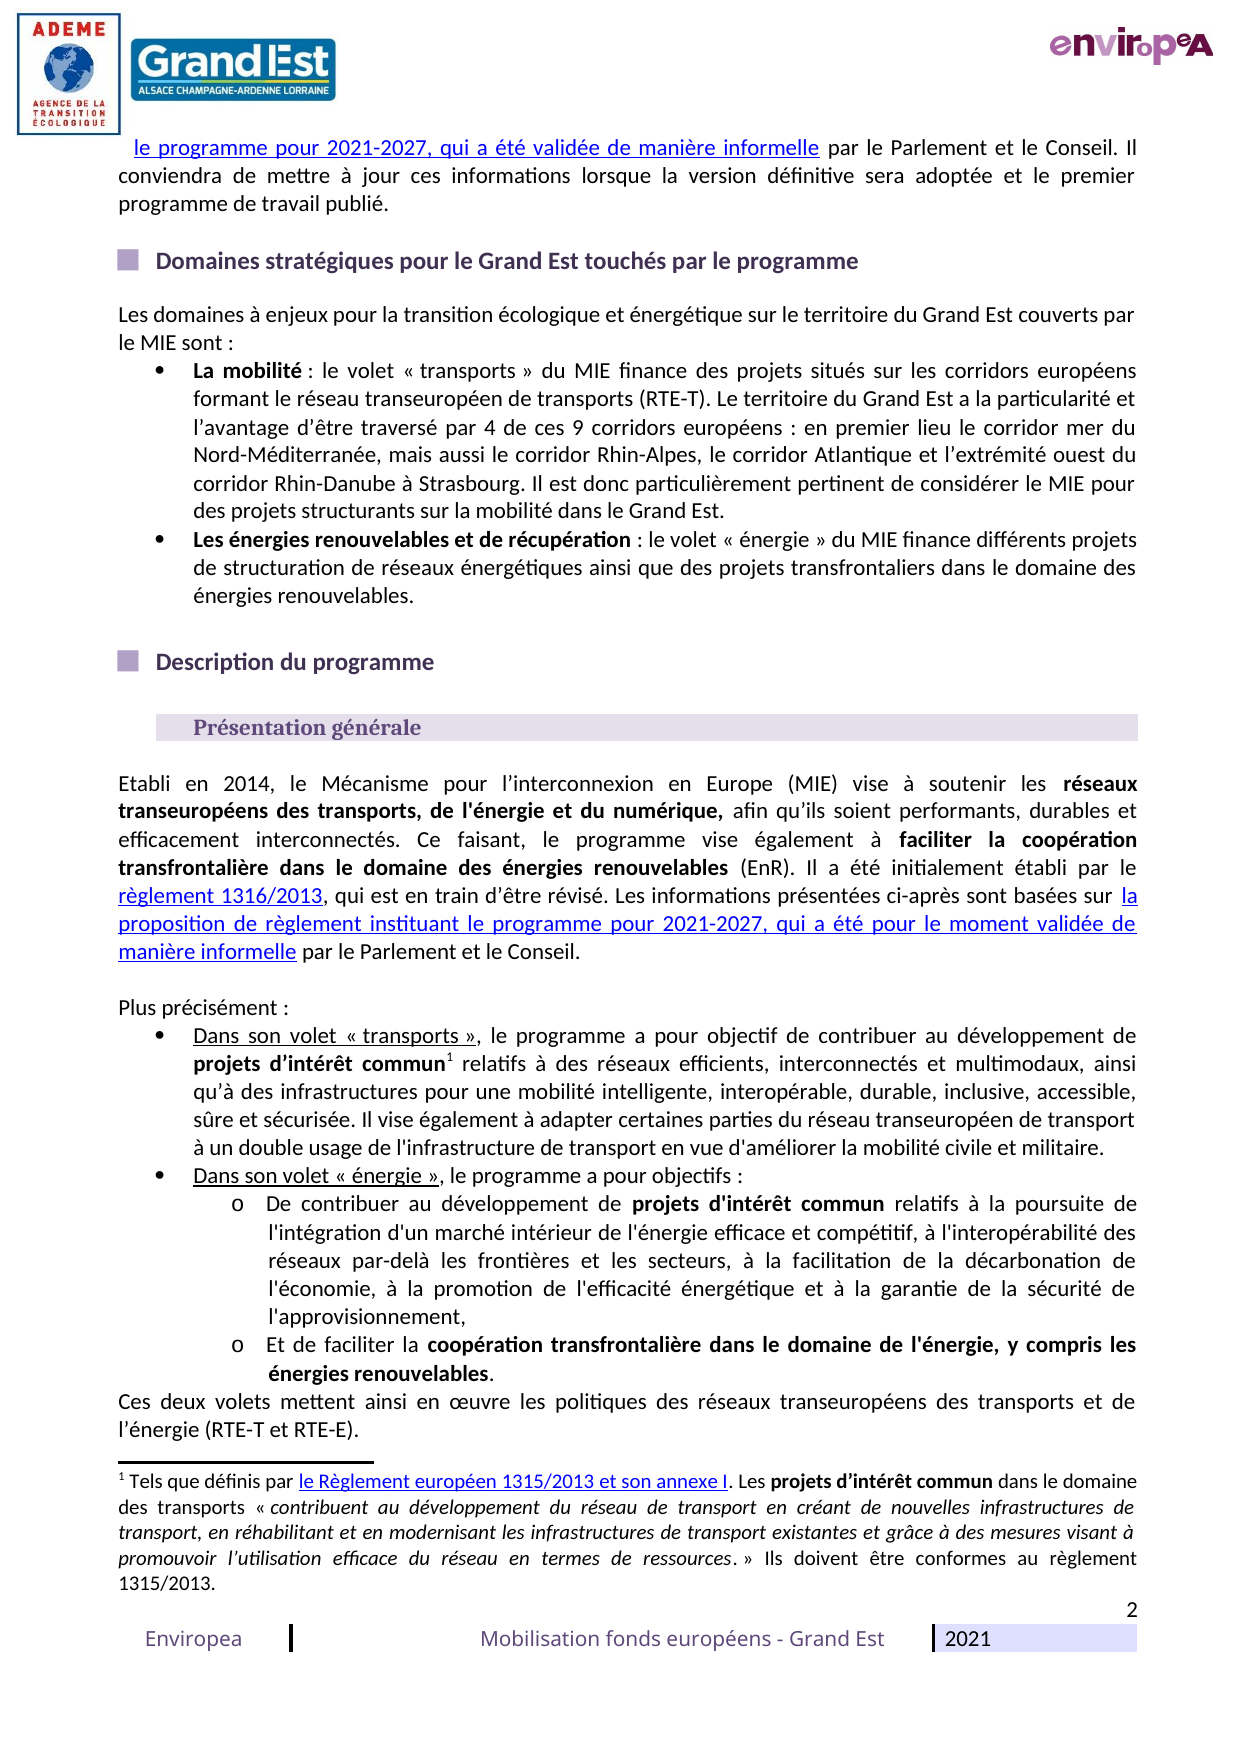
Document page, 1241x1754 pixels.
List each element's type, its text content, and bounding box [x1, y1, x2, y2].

text Les domaines à enjeux pour la transition écologique et énergétique sur le territoire du Grand Est couverts par le MIE sont : [118, 301, 1138, 357]
list Et de faciliter la coopération transfrontalière dans le domaine de l'énergie, y compris les énergies renouvelables. [231, 1330, 1138, 1387]
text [118, 133, 1138, 217]
text Etabli en 2014, le Mécanisme pour l’interconnexion en Europe (MIE) vise à soutenir les réseaux transeuropéens des transports, de l'énergie et du numérique, afin qu’ils soient performants, durables et efficacement interconnectés. Ce faisant, le programme vise également à faciliter la coopération transfrontalière dans le domaine des énergies renouvelables (EnR). Il a été initialement établi par le règlement 1316/2013, qui est en train d’être révisé. Les informations présentées ci-après sont basées sur la proposition de règlement instituant le programme pour 2021-2027, qui a été pour le moment validée de manière informelle par le Parlement et le Conseil. [118, 769, 1138, 965]
picture [3, 8, 339, 139]
picture [1050, 27, 1214, 65]
list La mobilité : le volet « transports » du MIE finance des projets situés sur les corridors européens formant le réseau transeuropéen de transports (RTE-T). Le territoire du Grand Est a la particularité et l’avantage d’être traversé par 4 de ces 9 corridors européens : en premier lieu le corridor mer du Nord-Méditerranée, mais aussi le corridor Rhin-Alpes, le corridor Atlantique et l’extrémité ouest du corridor Rhin-Danube à Strasbourg. Il est donc particulièrement pertinent de considérer le MIE pour des projets structurants sur la mobilité dans le Grand Est. [156, 357, 1138, 525]
list De contribuer au développement de projets d'intérêt commun relatifs à la poursuite de l'intégration d'un marché intérieur de l'énergie efficace et compétitif, à l'interopérabilité des réseaux par-delà les frontières et les secteurs, à la facilitation de la décarbonation de l'économie, à la promotion de l'efficacité énergétique et à la garantie de la sécurité de l'approvisionnement, [231, 1189, 1138, 1330]
list Dans son volet « transports », le programme a pour objectif de contribuer au développement de projets d’intérêt commun relatifs à des réseaux efficients, interconnectés et multimodaux, ainsi qu’à des infrastructures pour une mobilité intelligente, interopérable, durable, inclusive, accessible, sûre et sécurisée. Il vise également à adapter certaines parties du réseau transeuropéen de transport à un double usage de l'infrastructure de transport en vue d'améliorer la mobilité civile et militaire. [156, 1021, 1138, 1161]
subtitle Présentation générale [156, 714, 1138, 741]
list Les énergies renouvelables et de récupération : le volet « énergie » du MIE finance différents projets de structuration de réseaux énergétiques ainsi que des projets transfrontaliers dans le domaine des énergies renouvelables. [156, 525, 1138, 609]
list Domaines stratégiques pour le Grand Est touchés par le programme [118, 245, 1138, 276]
text Ces deux volets mettent ainsi en œuvre les politiques des réseaux transeuropéens des transports et de l’énergie (RTE-T et RTE-E). [118, 1387, 1138, 1443]
list Description du programme [118, 646, 1138, 677]
text Plus précisément : [118, 993, 1138, 1021]
list Dans son volet « énergie », le programme a pour objectifs : [156, 1161, 1138, 1189]
